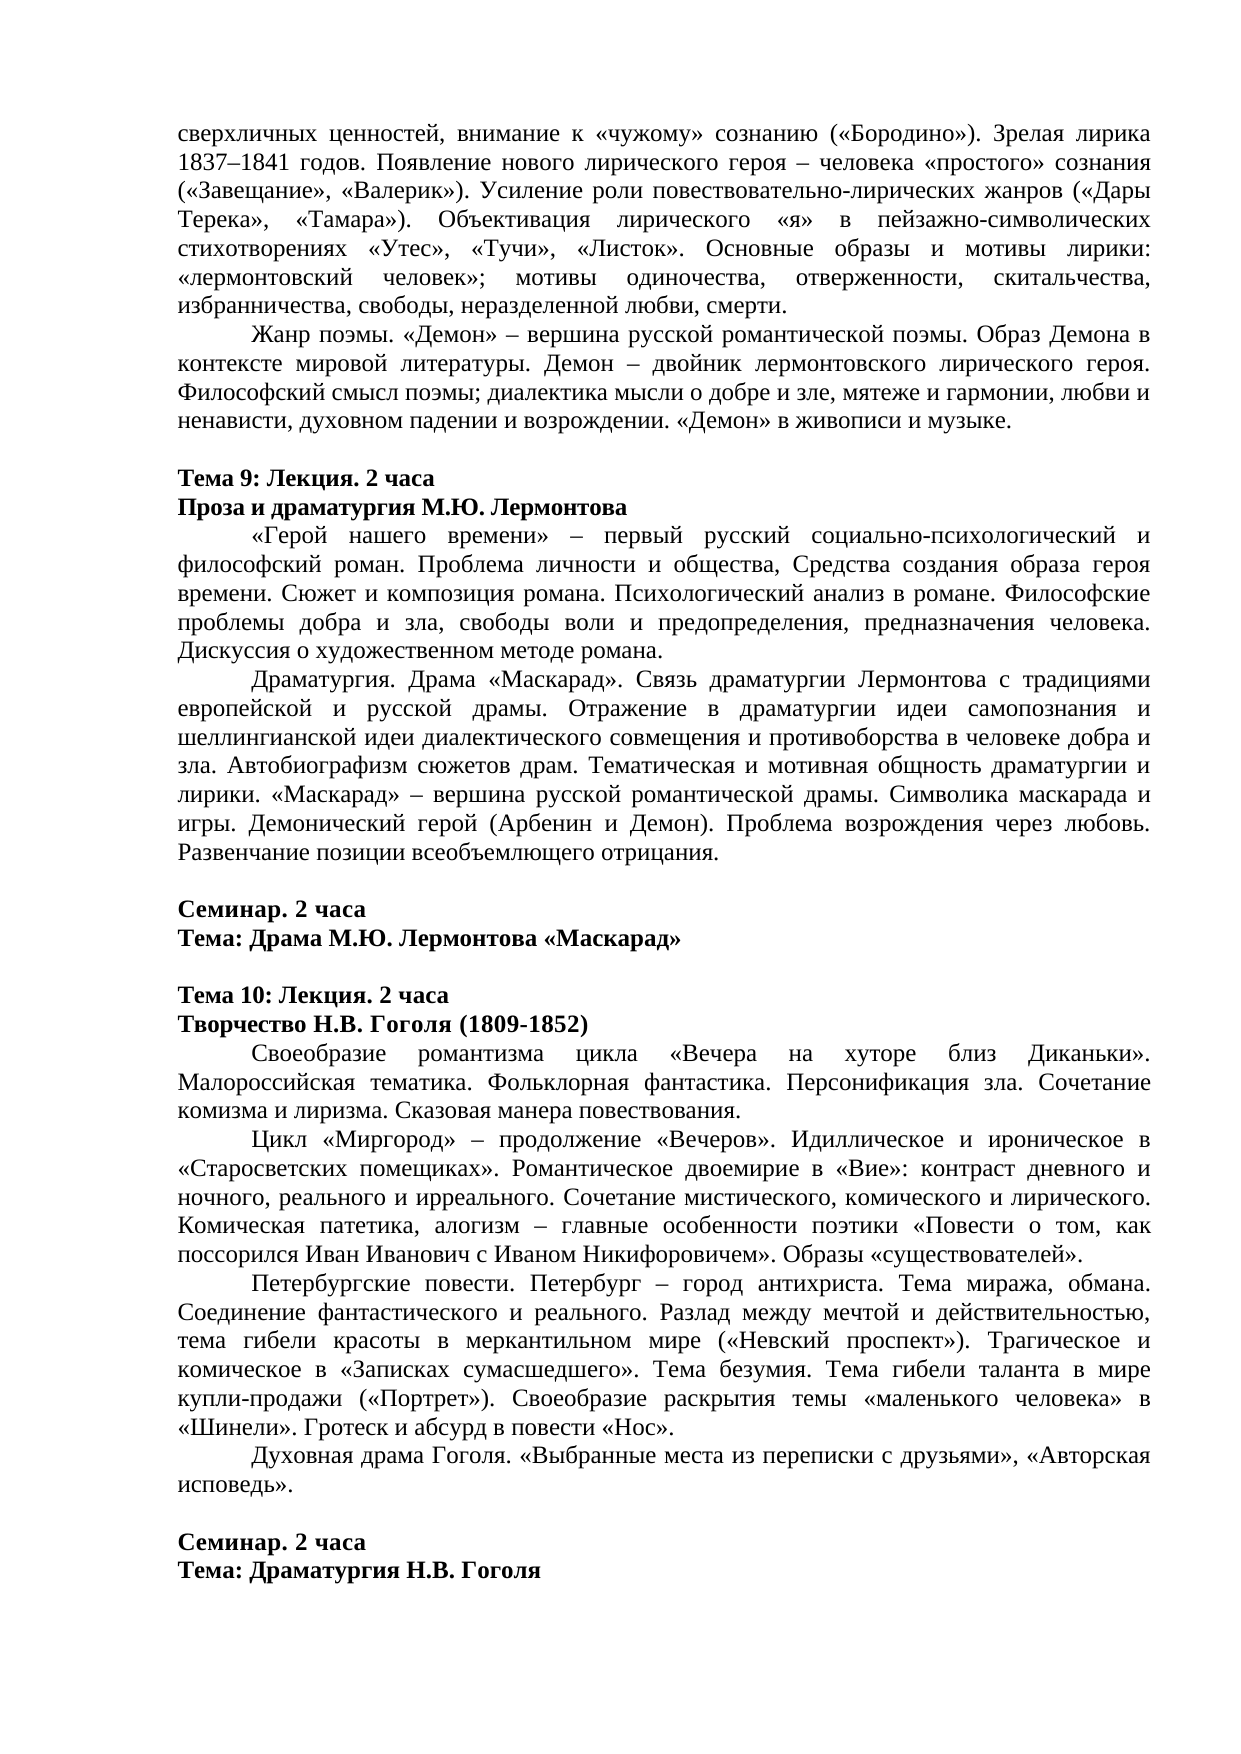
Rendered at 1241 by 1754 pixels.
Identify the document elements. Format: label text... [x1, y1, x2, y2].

text Творчество Н.В. Гоголя (1809-1852) [177, 1009, 1152, 1038]
text Тема 10: Лекция. 2 часа [177, 981, 1152, 1009]
text Проза и драматургия М.Ю. Лермонтова [177, 492, 1152, 521]
text Своеобразие романтизма цикла «Вечера на хуторе близ Диканьки». Малороссийская тематика. Фольклорная фантастика. Персонификация зла. Сочетание комизма и лиризма. Сказовая манера повествования. [177, 1038, 1152, 1124]
text Петербургские повести. Петербург – город антихриста. Тема миража, обмана. Соединение фантастического и реального. Разлад между мечтой и действительностью, тема гибели красоты в меркантильном мире («Невский проспект»). Трагическое и комическое в «Записках сумасшедшего». Тема безумия. Тема гибели таланта в мире купли-продажи («Портрет»). Своеобразие раскрытия темы «маленького человека» в «Шинели». Гротеск и абсурд в повести «Нос». [177, 1268, 1152, 1441]
text Тема 9: Лекция. 2 часа [177, 463, 1152, 492]
text Цикл «Миргород» – продолжение «Вечеров». Идиллическое и ироническое в «Старосветских помещиках». Романтическое двоемирие в «Вие»: контраст дневного и ночного, реального и ирреального. Сочетание мистического, комического и лирического. Комическая патетика, алогизм – главные особенности поэтики «Повести о том, как поссорился Иван Иванович с Иваном Никифоровичем». Образы «существователей». [177, 1124, 1152, 1268]
text Семинар. 2 часа [177, 1527, 1152, 1556]
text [177, 118, 1152, 319]
text Драматургия. Драма «Маскарад». Связь драматургии Лермонтова с традициями европейской и русской драмы. Отражение в драматургии идеи самопознания и шеллингианской идеи диалектического совмещения и противоборства в человеке добра и зла. Автобиографизм сюжетов драм. Тематическая и мотивная общность драматургии и лирики. «Маскарад» – вершина русской романтической драмы. Символика маскарада и игры. Демонический герой (Арбенин и Демон). Проблема возрождения через любовь. Развенчание позиции всеобъемлющего отрицания. [177, 664, 1152, 866]
text Жанр поэмы. «Демон» – вершина русской романтической поэмы. Образ Демона в контексте мировой литературы. Демон – двойник лермонтовского лирического героя. Философский смысл поэмы; диалектика мысли о добре и зле, мятеже и гармонии, любви и ненависти, духовном падении и возрождении. «Демон» в живописи и музыке. [177, 319, 1152, 434]
text «Герой нашего времени» – первый русский социально-психологический и философский роман. Проблема личности и общества, Средства создания образа героя времени. Сюжет и композиция романа. Психологический анализ в романе. Философские проблемы добра и зла, свободы воли и предопределения, предназначения человека. Дискуссия о художественном методе романа. [177, 521, 1152, 664]
text Духовная драма Гоголя. «Выбранные места из переписки с друзьями», «Авторская исповедь». [177, 1441, 1152, 1498]
text Тема: Драма М.Ю. Лермонтова «Маскарад» [177, 923, 1152, 952]
text Семинар. 2 часа [177, 894, 1152, 923]
text Тема: Драматургия Н.В. Гоголя [177, 1556, 1152, 1584]
